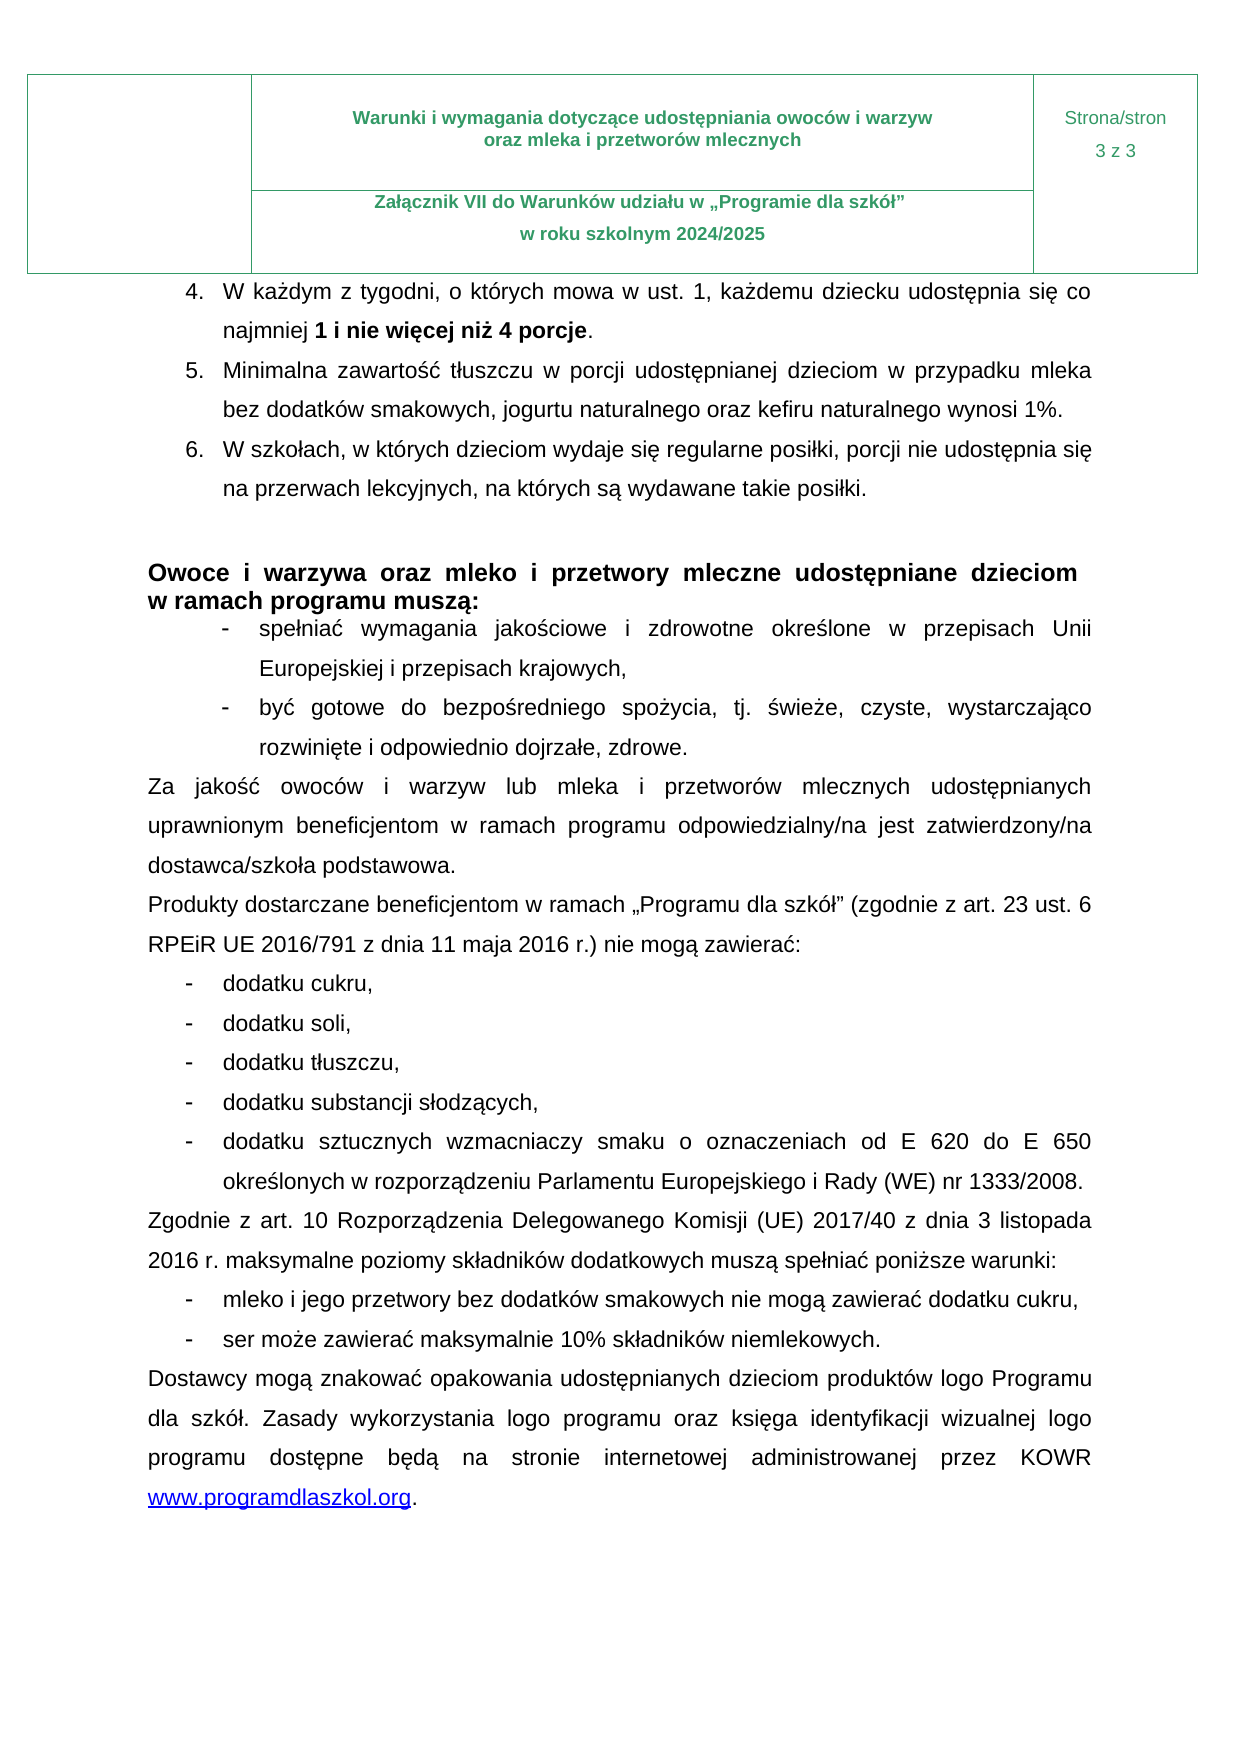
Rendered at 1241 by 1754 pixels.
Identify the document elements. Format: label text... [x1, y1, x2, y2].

text Dostawcy mogą znakować opakowania udostępnianych dzieciom produktów logo Programu dla szkół. Zasady wykorzystania logo programu oraz księga identyfikacji wizualnej logo programu dostępne będą na stronie internetowej administrowanej przez KOWR www.programdlaszkol.org. [148, 1365, 1092, 1510]
list być gotowe do bezpośredniego spożycia, tj. świeże, czyste, wystarczająco rozwinięte i odpowiednio dojrzałe, zdrowe. [221, 694, 1092, 760]
list Minimalna zawartość tłuszczu w porcji udostępnianej dzieciom w przypadku mleka bez dodatków smakowych, jogurtu naturalnego oraz kefiru naturalnego wynosi 1%. [185, 357, 1092, 422]
text Owoce i warzywa oraz mleko i przetwory mleczne udostępniane dzieciom w ramach programu muszą: [148, 558, 1092, 615]
list mleko i jego przetwory bez dodatków smakowych nie mogą zawierać dodatku cukru, [185, 1286, 1092, 1313]
list dodatku soli, [185, 1010, 1092, 1036]
text Produkty dostarczane beneficjentom w ramach „Programu dla szkół” (zgodnie z art. 23 ust. 6 RPEiR UE 2016/791 z dnia 11 maja 2016 r.) nie mogą zawierać: [148, 891, 1092, 957]
text Za jakość owoców i warzyw lub mleka i przetworów mlecznych udostępnianych uprawnionym beneficjentom w ramach programu odpowiedzialny/na jest zatwierdzony/na dostawca/szkoła podstawowa. [148, 773, 1092, 878]
list dodatku substancji słodzących, [185, 1089, 1092, 1115]
list dodatku tłuszczu, [185, 1049, 1092, 1076]
list dodatku cukru, [185, 970, 1092, 997]
list spełniać wymagania jakościowe i zdrowotne określone w przepisach Unii Europejskiej i przepisach krajowych, [221, 615, 1092, 681]
list dodatku sztucznych wzmacniaczy smaku o oznaczeniach od E 620 do E 650 określonych w rozporządzeniu Parlamentu Europejskiego i Rady (WE) nr 1333/2008. [185, 1128, 1092, 1194]
text Zgodnie z art. 10 Rozporządzenia Delegowanego Komisji (UE) 2017/40 z dnia 3 listopada 2016 r. maksymalne poziomy składników dodatkowych muszą spełniać poniższe warunki: [148, 1207, 1092, 1273]
list W każdym z tygodni, o których mowa w ust. 1, każdemu dziecku udostępnia się co najmniej 1 i nie więcej niż 4 porcje. [185, 278, 1092, 343]
list W szkołach, w których dzieciom wydaje się regularne posiłki, porcji nie udostępnia się na przerwach lekcyjnych, na których są wydawane takie posiłki. [185, 436, 1092, 501]
list ser może zawierać maksymalnie 10% składników niemlekowych. [185, 1326, 1092, 1352]
